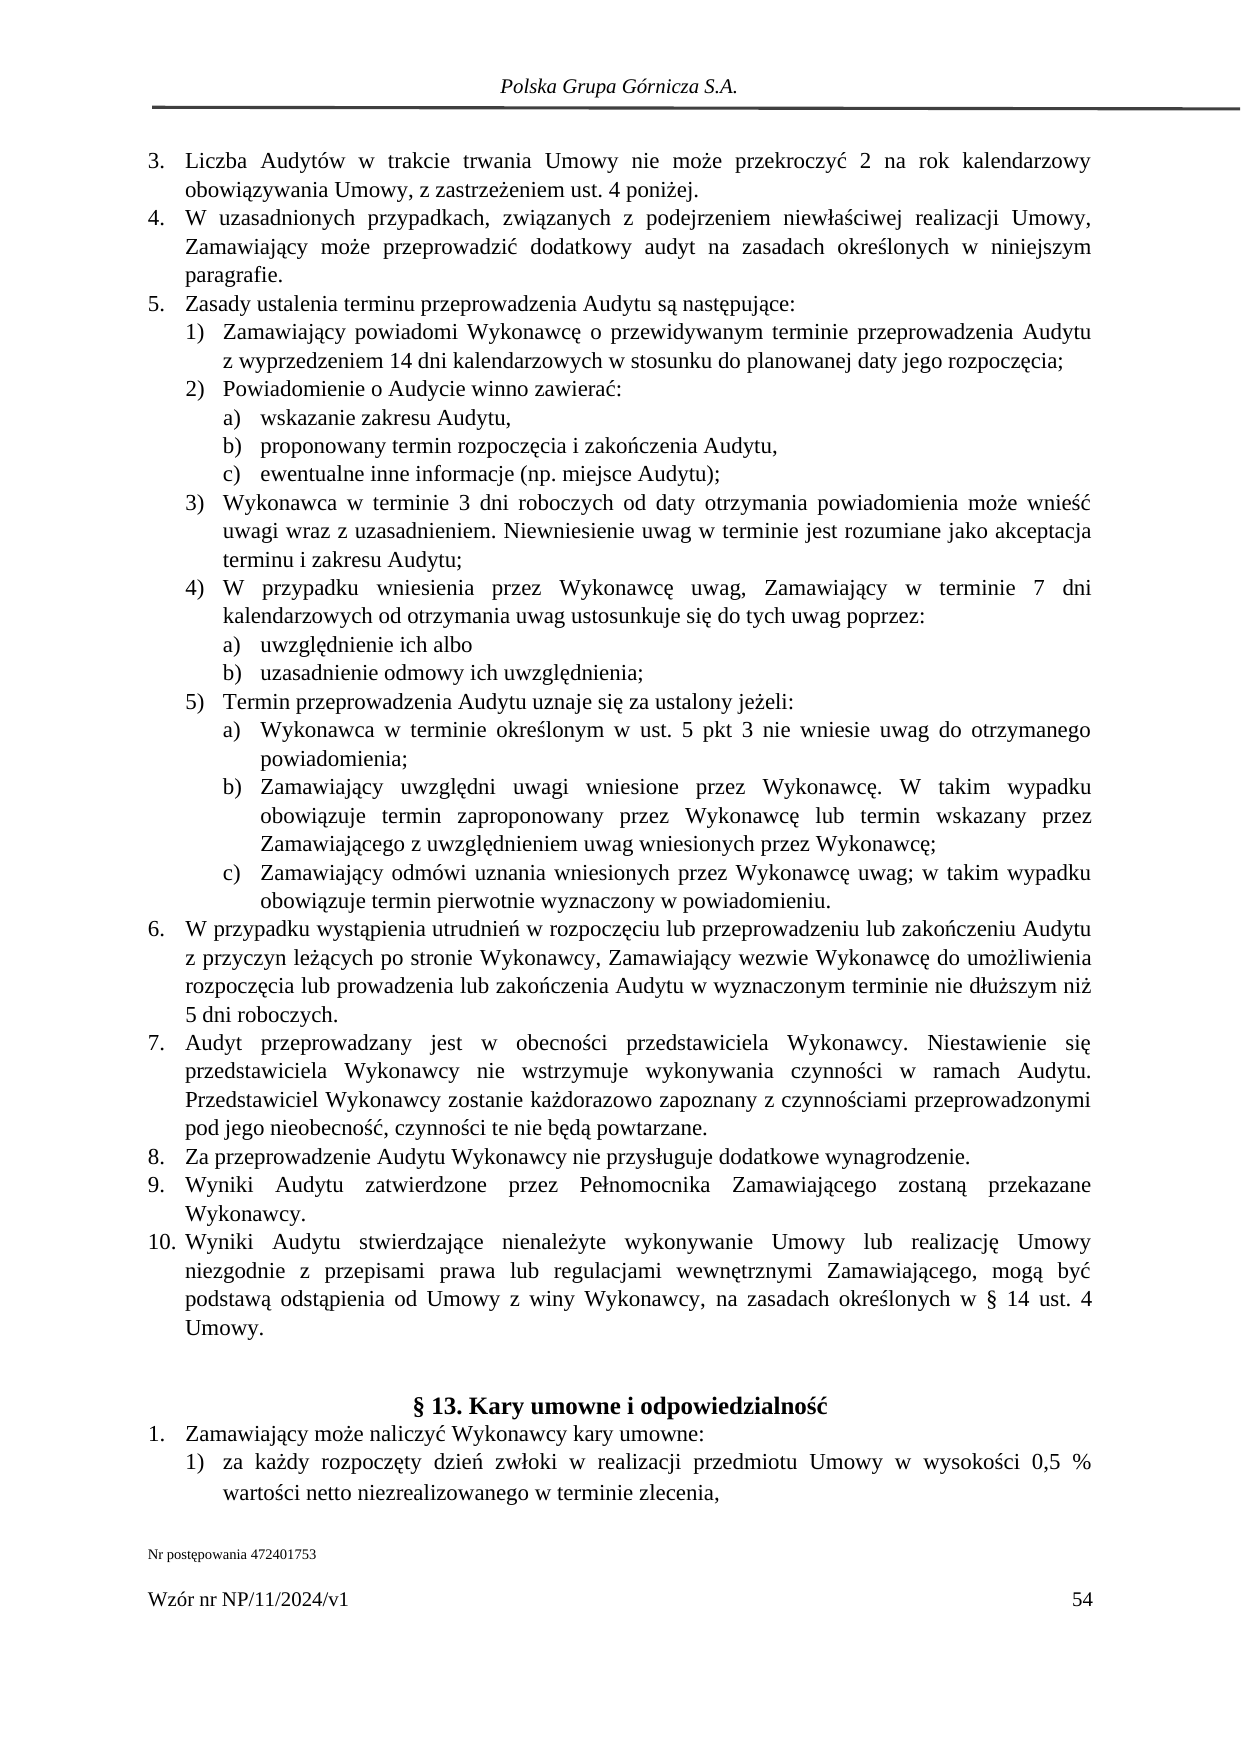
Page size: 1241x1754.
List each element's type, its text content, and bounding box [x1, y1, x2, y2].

list uwzględnienie ich albo [223, 631, 1093, 657]
list Zamawiający uwzględni uwagi wniesione przez Wykonawcę. W takim wypadku obowiązuje termin zaproponowany przez Wykonawcę lub termin wskazany przez Zamawiającego z uwzględnieniem uwag wniesionych przez Wykonawcę; [223, 773, 1093, 856]
list Termin przeprowadzenia Audytu uznaje się za ustalony jeżeli: [185, 688, 1093, 714]
list Zamawiający odmówi uznania wniesionych przez Wykonawcę uwag; w takim wypadku obowiązuje termin pierwotnie wyznaczony w powiadomieniu. [223, 858, 1093, 913]
list Powiadomienie o Audycie winno zawierać: [185, 375, 1093, 401]
list za każdy rozpoczęty dzień zwłoki w realizacji przedmiotu Umowy w wysokości 0,5 % wartości netto niezrealizowanego w terminie zlecenia, [185, 1448, 1093, 1505]
subtitle § 13. Kary umowne i odpowiedzialność [148, 1391, 1093, 1420]
list Wyniki Audytu zatwierdzone przez Pełnomocnika Zamawiającego zostaną przekazane Wykonawcy. [148, 1171, 1093, 1226]
list W przypadku wniesienia przez Wykonawcę uwag, Zamawiający w terminie 7 dni kalendarzowych od otrzymania uwag ustosunkuje się do tych uwag poprzez: [185, 574, 1093, 629]
list W przypadku wystąpienia utrudnień w rozpoczęciu lub przeprowadzeniu lub zakończeniu Audytu z przyczyn leżących po stronie Wykonawcy, Zamawiający wezwie Wykonawcę do umożliwienia rozpoczęcia lub prowadzenia lub zakończenia Audytu w wyznaczonym terminie nie dłuższym niż 5 dni roboczych. [148, 915, 1093, 1027]
list Audyt przeprowadzany jest w obecności przedstawiciela Wykonawcy. Niestawienie się przedstawiciela Wykonawcy nie wstrzymuje wykonywania czynności w ramach Audytu. Przedstawiciel Wykonawcy zostanie każdorazowo zapoznany z czynnościami przeprowadzonymi pod jego nieobecność, czynności te nie będą powtarzane. [148, 1029, 1093, 1141]
list Zamawiający powiadomi Wykonawcę o przewidywanym terminie przeprowadzenia Audytu z wyprzedzeniem 14 dni kalendarzowych w stosunku do planowanej daty jego rozpoczęcia; [185, 318, 1093, 373]
list ewentualne inne informacje (np. miejsce Audytu); [223, 460, 1093, 487]
list Liczba Audytów w trakcie trwania Umowy nie może przekroczyć 2 na rok kalendarzowy obowiązywania Umowy, z zastrzeżeniem ust. 4 poniżej. [148, 148, 1093, 202]
list Wyniki Audytu stwierdzające nienależyte wykonywanie Umowy lub realizację Umowy niezgodnie z przepisami prawa lub regulacjami wewnętrznymi Zamawiającego, mogą być podstawą odstąpienia od Umowy z winy Wykonawcy, na zasadach określonych w § 14 ust. 4 Umowy. [148, 1228, 1093, 1340]
list Wykonawca w terminie określonym w ust. 5 pkt 3 nie wniesie uwag do otrzymanego powiadomienia; [223, 716, 1093, 771]
list wskazanie zakresu Audytu, [223, 403, 1093, 430]
list Za przeprowadzenie Audytu Wykonawcy nie przysługuje dodatkowe wynagrodzenie. [148, 1143, 1093, 1169]
list Zamawiający może naliczyć Wykonawcy kary umowne: [148, 1420, 1093, 1446]
list Zasady ustalenia terminu przeprowadzenia Audytu są następujące: [148, 290, 1093, 316]
list Wykonawca w terminie 3 dni roboczych od daty otrzymania powiadomienia może wnieść uwagi wraz z uzasadnieniem. Niewniesienie uwag w terminie jest rozumiane jako akceptacja terminu i zakresu Audytu; [185, 489, 1093, 572]
list W uzasadnionych przypadkach, związanych z podejrzeniem niewłaściwej realizacji Umowy, Zamawiający może przeprowadzić dodatkowy audyt na zasadach określonych w niniejszym paragrafie. [148, 204, 1093, 288]
list proponowany termin rozpoczęcia i zakończenia Audytu, [223, 432, 1093, 458]
list uzasadnienie odmowy ich uwzględnienia; [223, 659, 1093, 686]
